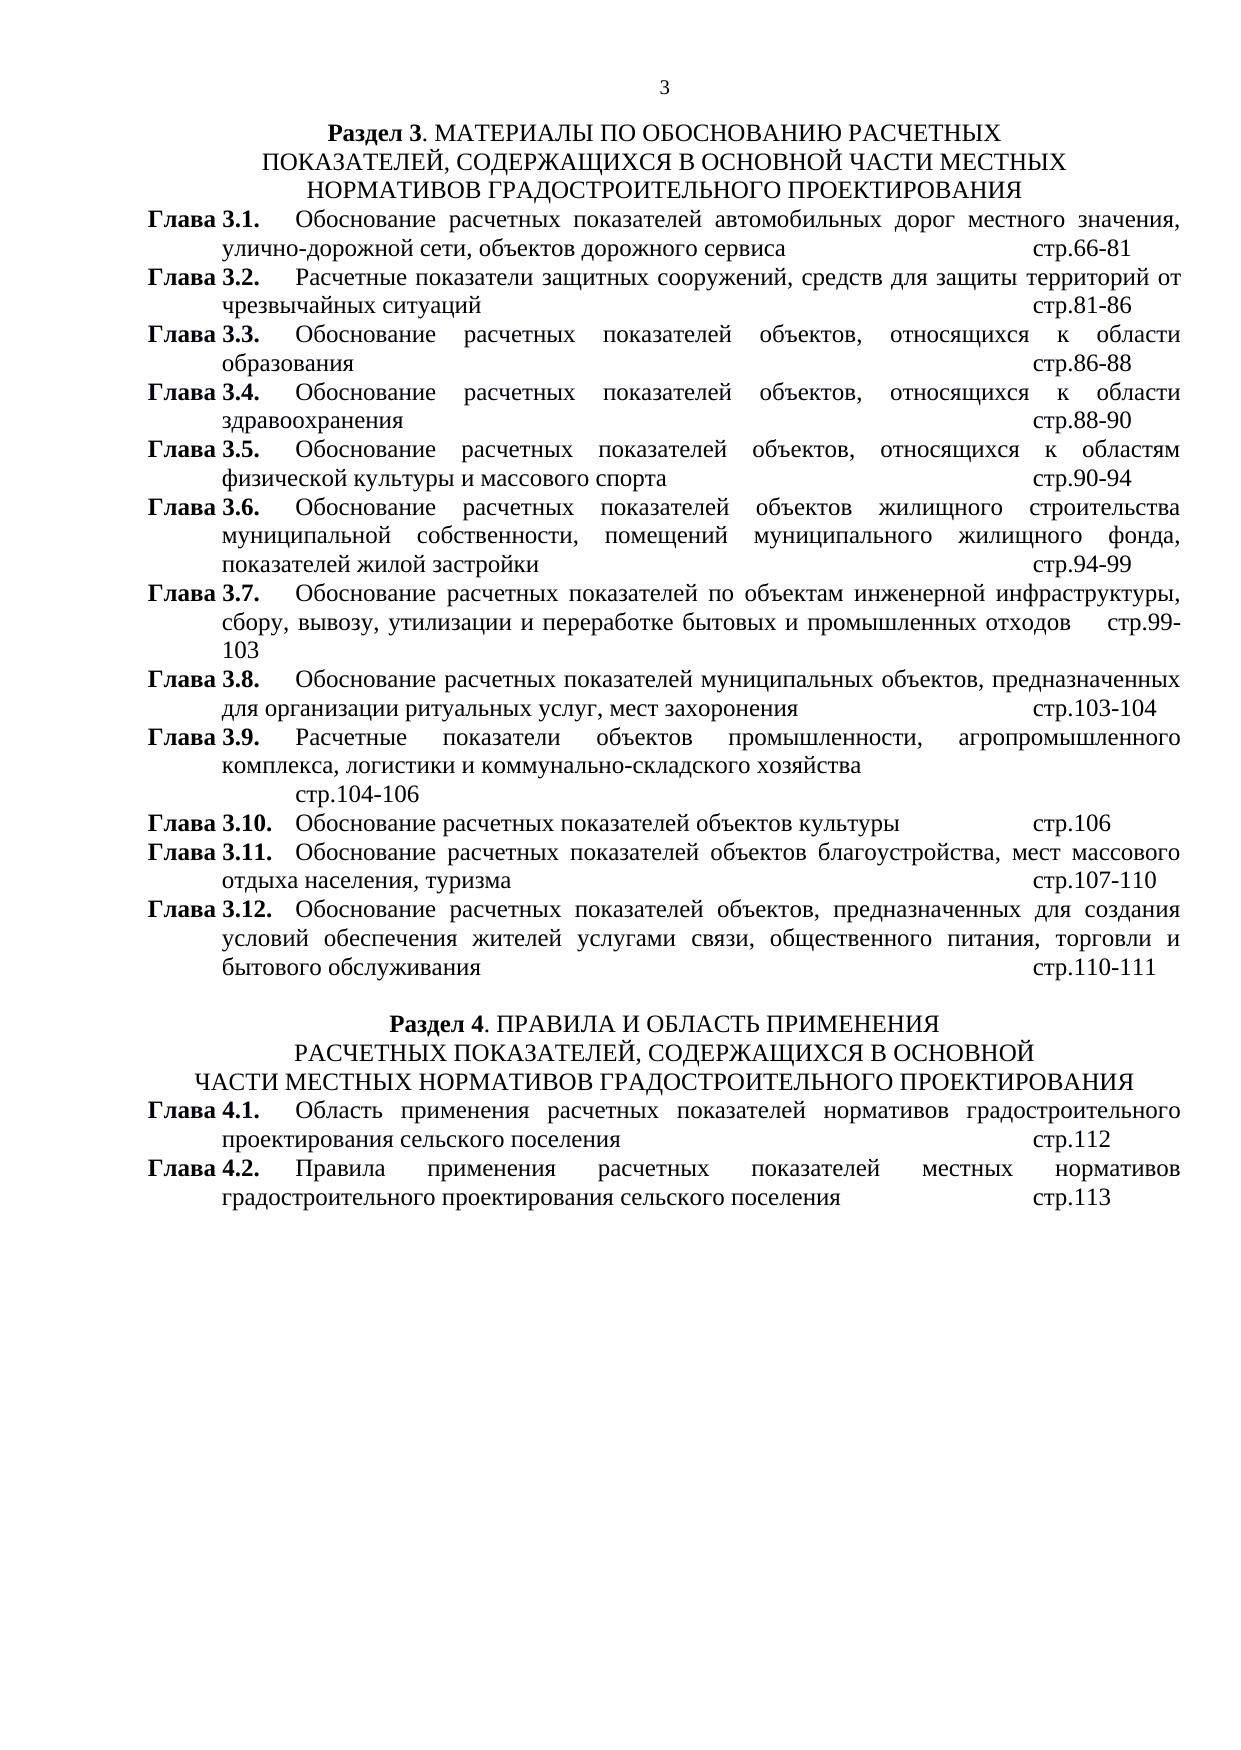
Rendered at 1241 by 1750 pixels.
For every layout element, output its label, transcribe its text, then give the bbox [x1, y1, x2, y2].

text Глава 3.2. Расчетные показатели защитных сооружений, средств для защиты территорий от чрезвычайных ситуаций стр.81-86 [148, 262, 1181, 319]
text Глава 3.7. Обоснование расчетных показателей по объектам инженерной инфраструктуры, сбору, вывозу, утилизации и переработке бытовых и промышленных отходов стр.99-103 [148, 578, 1181, 664]
text Глава 3.9. Расчетные показатели объектов промышленности, агропромышленного комплекса, логистики и коммунально-складского хозяйства стр.104-106 [148, 722, 1181, 808]
text Глава 4.2. Правила применения расчетных показателей местных нормативов градостроительного проектирования сельского поселения стр.113 [148, 1153, 1181, 1211]
text Глава 3.1. Обоснование расчетных показателей автомобильных дорог местного значения, улично-дорожной сети, объектов дорожного сервиса стр.66-81 [148, 204, 1181, 262]
subtitle Глава 3.4. Обоснование расчетных показателей объектов, относящихся к области здравоохранения стр.88-90 [148, 377, 1181, 434]
subtitle Глава 3.3. Обоснование расчетных показателей объектов, относящихся к области образования стр.86-88 [148, 319, 1181, 377]
text Глава 3.10. Обоснование расчетных показателей объектов культуры стр.106 [148, 808, 1181, 837]
text Глава 3.11. Обоснование расчетных показателей объектов благоустройства, мест массового отдыха населения, туризма стр.107-110 [148, 837, 1181, 894]
text Раздел 3. МАТЕРИАЛЫ ПО ОБОСНОВАНИЮ РАСЧЕТНЫХ ПОКАЗАТЕЛЕЙ, СОДЕРЖАЩИХСЯ В ОСНОВНОЙ ЧАСТИ МЕСТНЫХ НОРМАТИВОВ ГРАДОСТРОИТЕЛЬНОГО ПРОЕКТИРОВАНИЯ [148, 118, 1181, 204]
text Глава 3.6. Обоснование расчетных показателей объектов жилищного строительства муниципальной собственности, помещений муниципального жилищного фонда, показателей жилой застройки стр.94-99 [148, 492, 1181, 578]
text Глава 3.5. Обоснование расчетных показателей объектов, относящихся к областям физической культуры и массового спорта стр.90-94 [148, 434, 1181, 492]
text Раздел 4. ПРАВИЛА И ОБЛАСТЬ ПРИМЕНЕНИЯ РАСЧЕТНЫХ ПОКАЗАТЕЛЕЙ, СОДЕРЖАЩИХСЯ В ОСНОВНОЙ ЧАСТИ МЕСТНЫХ НОРМАТИВОВ ГРАДОСТРОИТЕЛЬНОГО ПРОЕКТИРОВАНИЯ [148, 1009, 1181, 1096]
text Глава 3.8. Обоснование расчетных показателей муниципальных объектов, предназначенных для организации ритуальных услуг, мест захоронения стр.103-104 [148, 664, 1181, 722]
subtitle Глава 4.1. Область применения расчетных показателей нормативов градостроительного проектирования сельского поселения стр.112 [148, 1096, 1181, 1153]
text Глава 3.12. Обоснование расчетных показателей объектов, предназначенных для создания условий обеспечения жителей услугами связи, общественного питания, торговли и бытового обслуживания стр.110-111 [148, 894, 1181, 981]
